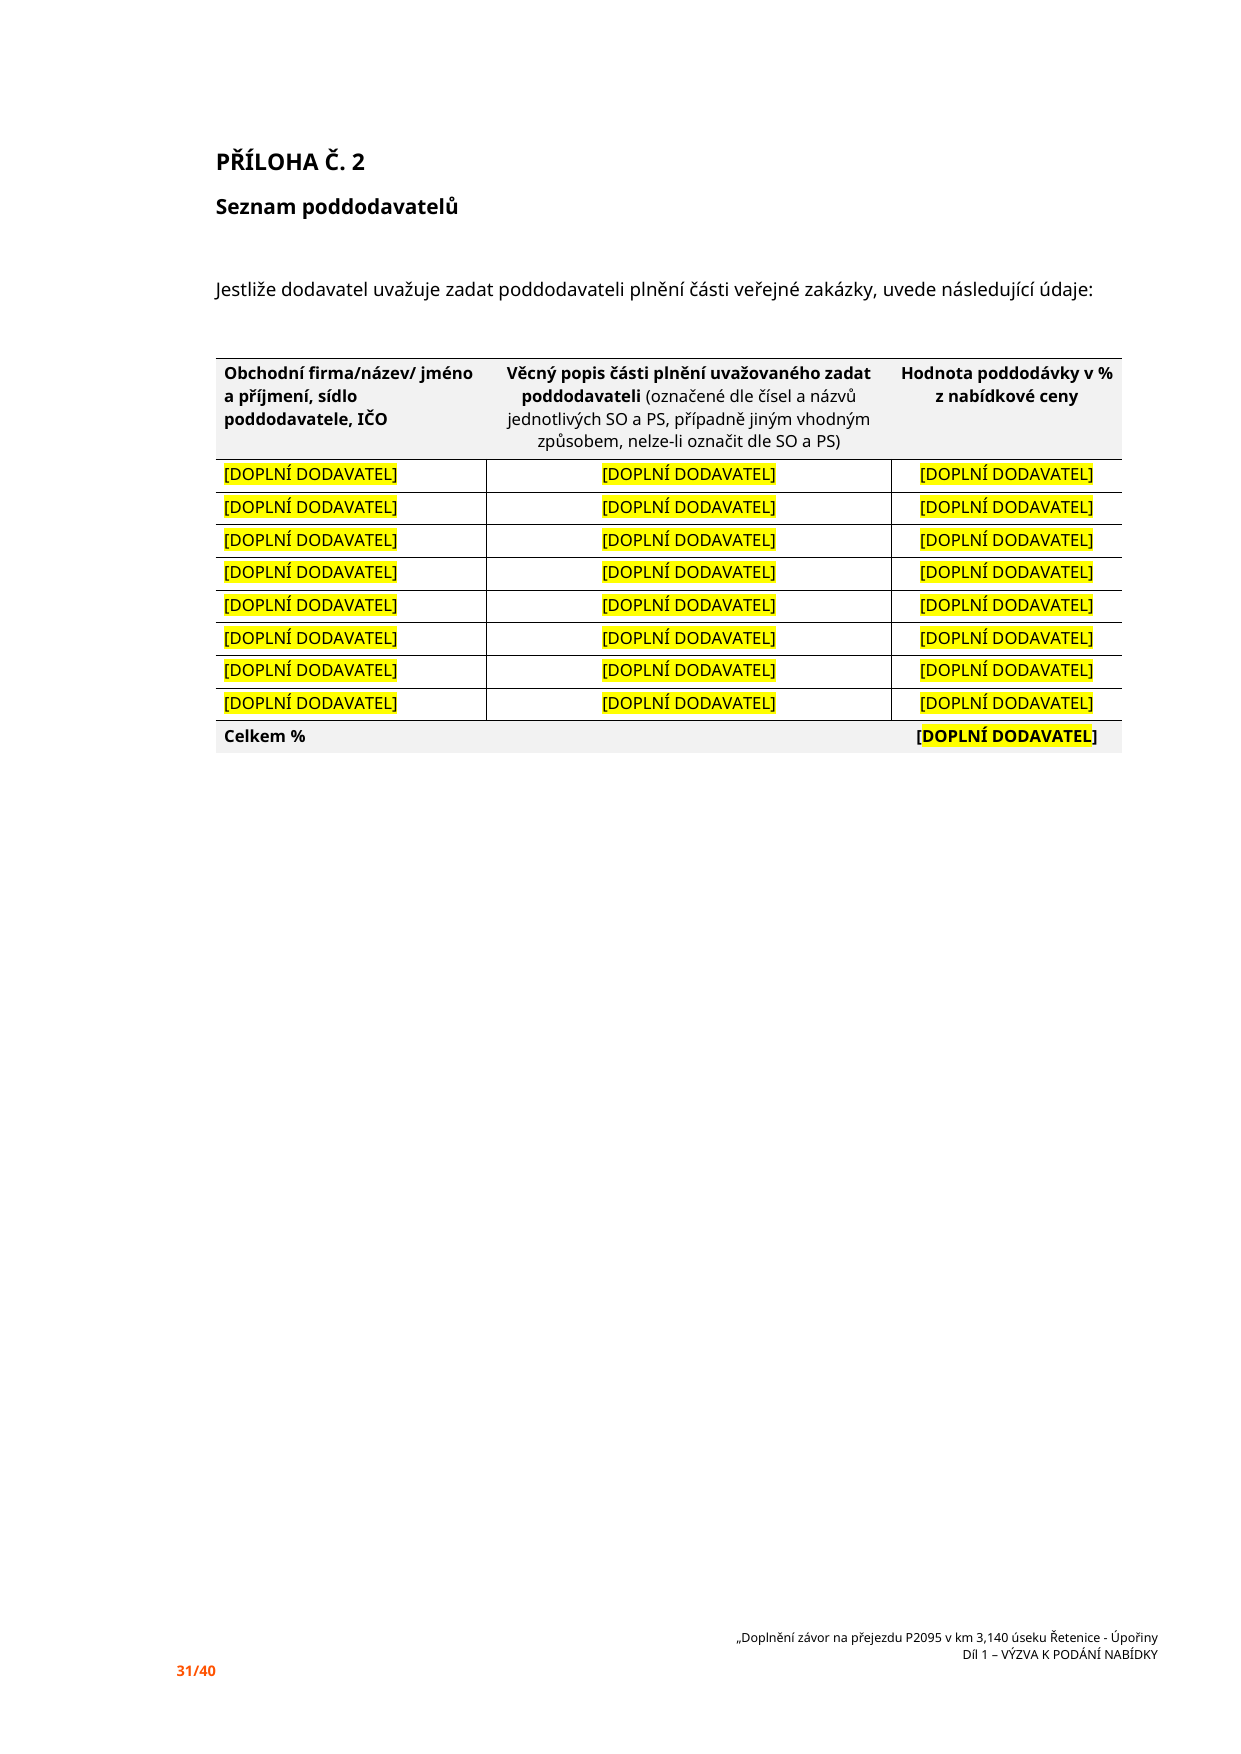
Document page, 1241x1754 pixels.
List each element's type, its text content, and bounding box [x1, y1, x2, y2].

table_cell [486, 721, 891, 753]
table_cell [DOPLNÍ DODAVATEL] [216, 689, 486, 720]
table_cell [DOPLNÍ DODAVATEL] [216, 591, 486, 622]
table_cell [DOPLNÍ DODAVATEL] [487, 525, 891, 557]
table_cell [DOPLNÍ DODAVATEL] [892, 656, 1122, 688]
table_cell [DOPLNÍ DODAVATEL] [216, 460, 486, 491]
table_header Obchodní firma/název/ jméno a příjmení, sídlo poddodavatele, IČO [216, 359, 486, 459]
table_cell [DOPLNÍ DODAVATEL] [216, 623, 486, 655]
table_cell [DOPLNÍ DODAVATEL] [891, 721, 1122, 753]
table_cell [DOPLNÍ DODAVATEL] [892, 460, 1122, 491]
table_cell [DOPLNÍ DODAVATEL] [892, 623, 1122, 655]
table_cell [DOPLNÍ DODAVATEL] [216, 558, 486, 589]
table_cell [DOPLNÍ DODAVATEL] [892, 525, 1122, 557]
table_cell [DOPLNÍ DODAVATEL] [487, 689, 891, 720]
table_cell Celkem % [216, 721, 486, 753]
table_cell [DOPLNÍ DODAVATEL] [892, 689, 1122, 720]
table_cell [DOPLNÍ DODAVATEL] [487, 460, 891, 491]
table_cell [DOPLNÍ DODAVATEL] [892, 558, 1122, 589]
table_cell [DOPLNÍ DODAVATEL] [892, 591, 1122, 622]
table_cell [DOPLNÍ DODAVATEL] [216, 525, 486, 557]
text Seznam poddodavatelů [216, 192, 1122, 221]
text Příloha č. 2 [216, 146, 1122, 177]
table_header Věcný popis části plnění uvažovaného zadat poddodavateli (označené dle čísel a názvů jednotlivých SO a PS, případně jiným vhodným způsobem, nelze-li označit dle SO a PS) [486, 359, 891, 459]
table_cell [DOPLNÍ DODAVATEL] [487, 558, 891, 589]
table_cell [DOPLNÍ DODAVATEL] [487, 591, 891, 622]
table_cell [DOPLNÍ DODAVATEL] [216, 493, 486, 524]
table_cell [DOPLNÍ DODAVATEL] [487, 493, 891, 524]
table_cell [DOPLNÍ DODAVATEL] [216, 656, 486, 688]
text Jestliže dodavatel uvažuje zadat poddodavateli plnění části veřejné zakázky, uvede následující údaje: [216, 277, 1122, 302]
table_header Hodnota poddodávky v % z nabídkové ceny [891, 359, 1122, 459]
table_cell [DOPLNÍ DODAVATEL] [892, 493, 1122, 524]
table_cell [DOPLNÍ DODAVATEL] [487, 656, 891, 688]
table_cell [DOPLNÍ DODAVATEL] [487, 623, 891, 655]
